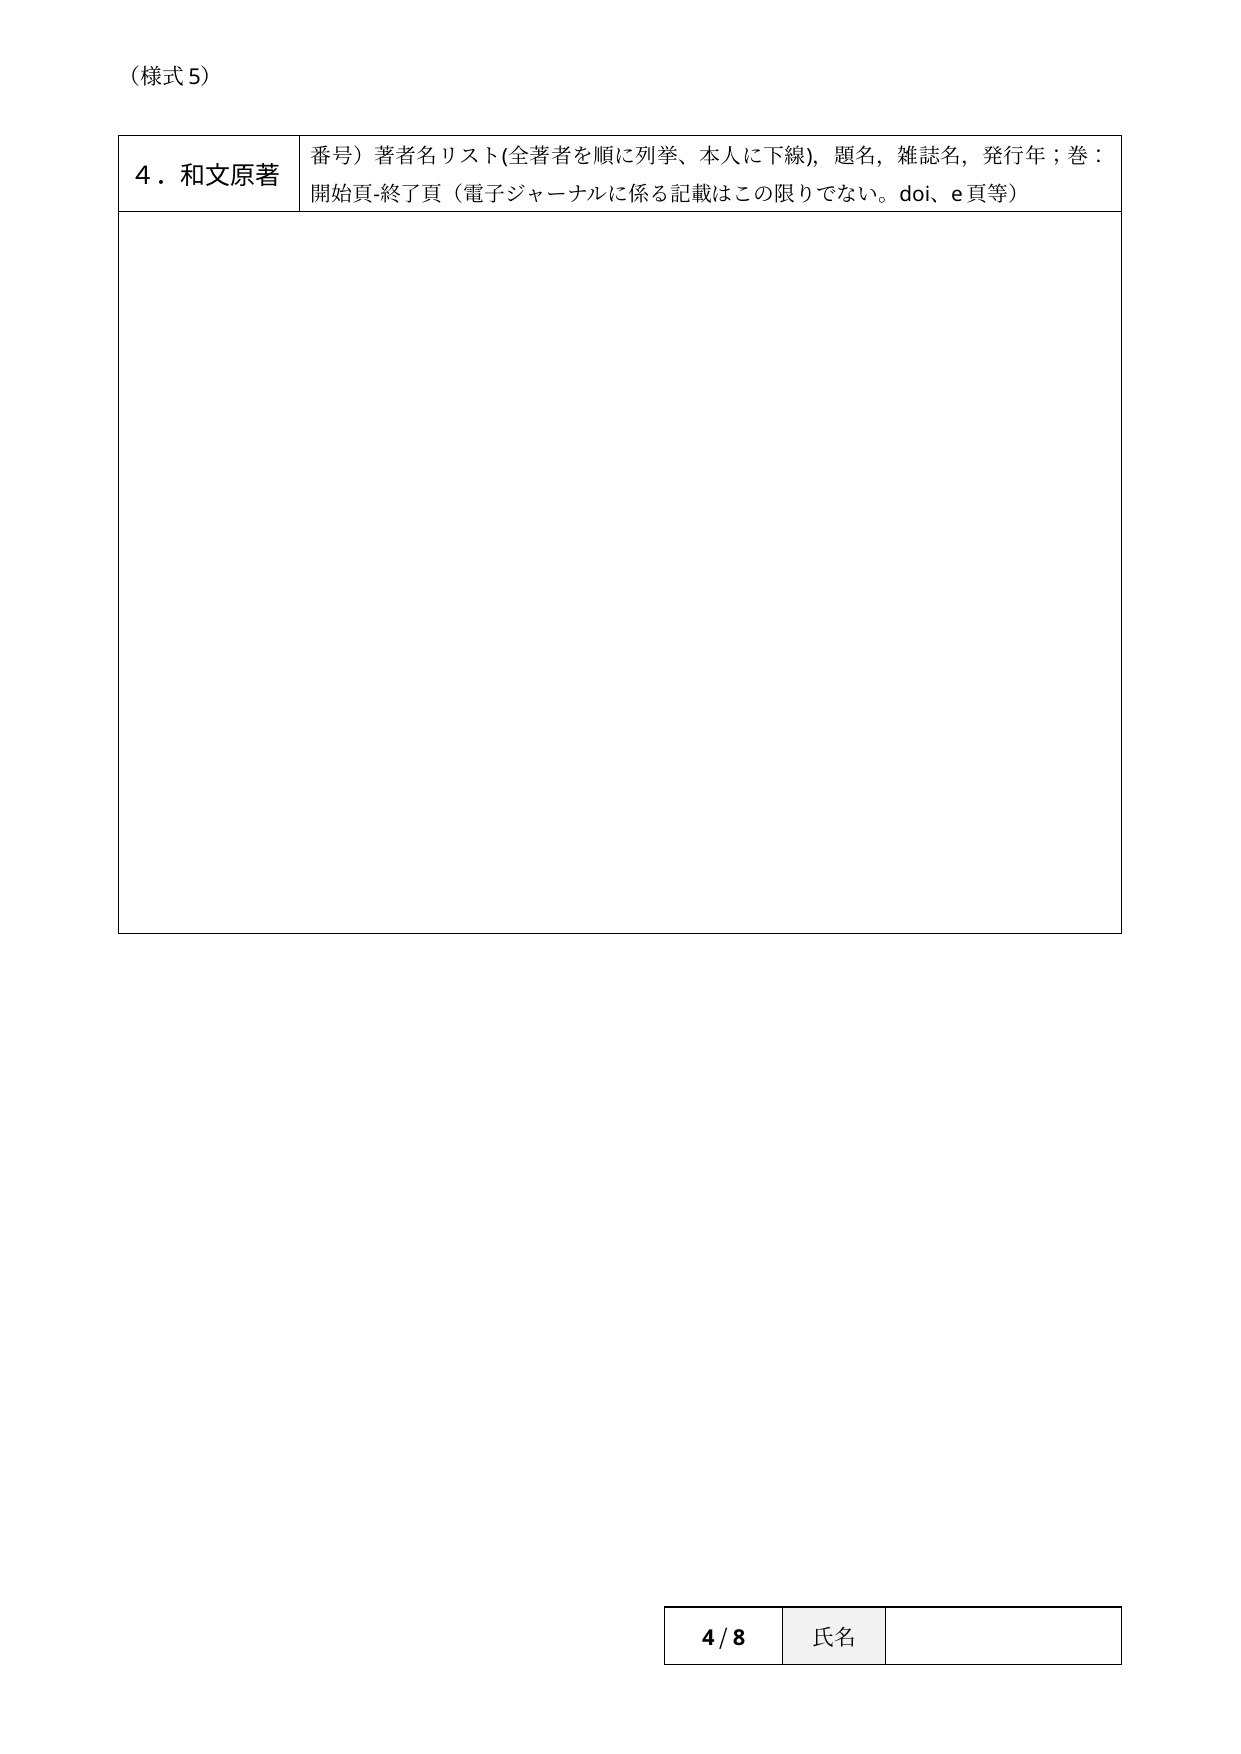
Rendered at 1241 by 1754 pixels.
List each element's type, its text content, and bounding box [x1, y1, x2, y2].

table_header ４．和文原著 [119, 136, 299, 211]
table_header 番号）著者名リスト(全著者を順に列挙、本人に下線)，題名，雑誌名，発行年；巻：開始頁-終了頁（電子ジャーナルに係る記載はこの限りでない。doi、e頁等） [300, 136, 1121, 211]
table_cell [119, 212, 1121, 933]
